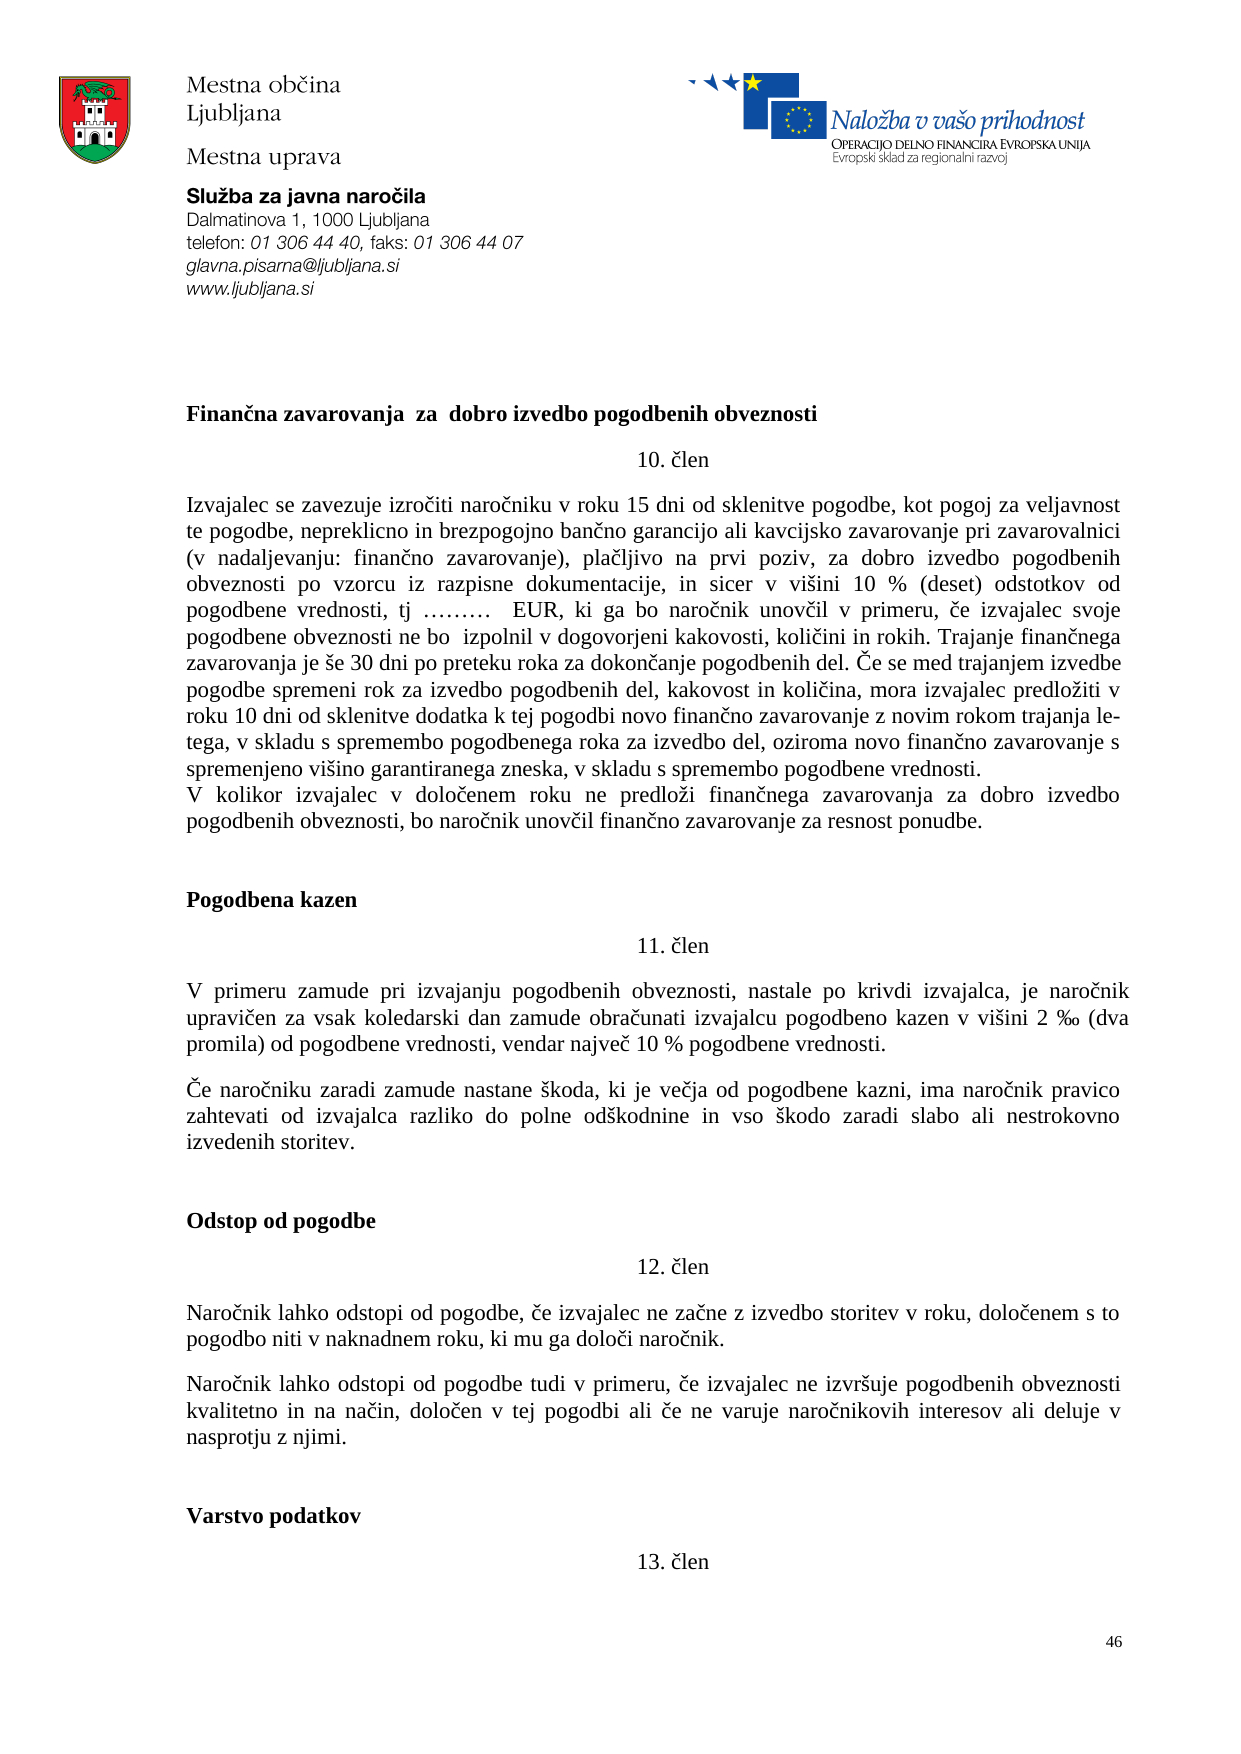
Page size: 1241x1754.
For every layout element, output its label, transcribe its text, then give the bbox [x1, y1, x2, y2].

picture [59, 73, 537, 302]
text V kolikor izvajalec v določenem roku ne predloži finančnega zavarovanja za dobro izvedbo pogodbenih obveznosti, bo naročnik unovčil finančno zavarovanje za resnost ponudbe. [186, 781, 1122, 834]
text Odstop od pogodbe [186, 1207, 1122, 1234]
text Če naročniku zaradi zamude nastane škoda, ki je večja od pogodbene kazni, ima naročnik pravico zahtevati od izvajalca razliko do polne odškodnine in vso škodo zaradi slabo ali nestrokovno izvedenih storitev. [186, 1076, 1122, 1155]
picture [688, 73, 1091, 165]
text Izvajalec se zavezuje izročiti naročniku v roku 15 dni od sklenitve pogodbe, kot pogoj za veljavnost te pogodbe, nepreklicno in brezpogojno bančno garancijo ali kavcijsko zavarovanje pri zavarovalnici (v nadaljevanju: finančno zavarovanje), plačljivo na prvi poziv, za dobro izvedbo pogodbenih obveznosti po vzorcu iz razpisne dokumentacije, in sicer v višini 10 % (deset) odstotkov od pogodbene vrednosti, tj ……… EUR, ki ga bo naročnik unovčil v primeru, če izvajalec svoje pogodbene obveznosti ne bo izpolnil v dogovorjeni kakovosti, količini in rokih. Trajanje finančnega zavarovanja je še 30 dni po preteku roka za dokončanje pogodbenih del. Če se med trajanjem izvedbe pogodbe spremeni rok za izvedbo pogodbenih del, kakovost in količina, mora izvajalec predložiti v roku 10 dni od sklenitve dodatka k tej pogodbi novo finančno zavarovanje z novim rokom trajanja le-tega, v skladu s spremembo pogodbenega roka za izvedbo del, oziroma novo finančno zavarovanje s spremenjeno višino garantiranega zneska, v skladu s spremembo pogodbene vrednosti. [186, 491, 1122, 781]
text Naročnik lahko odstopi od pogodbe, če izvajalec ne začne z izvedbo storitev v roku, določenem s to pogodbo niti v naknadnem roku, ki mu ga določi naročnik. [186, 1298, 1122, 1351]
text 12. člen [223, 1253, 1122, 1279]
text 11. člen [223, 932, 1122, 958]
text Finančna zavarovanja za dobro izvedbo pogodbenih obveznosti [186, 400, 1122, 426]
text Naročnik lahko odstopi od pogodbe tudi v primeru, če izvajalec ne izvršuje pogodbenih obveznosti kvalitetno in na način, določen v tej pogodbi ali če ne varuje naročnikovih interesov ali deluje v nasprotju z njimi. [186, 1370, 1122, 1449]
text Pogodbena kazen [186, 886, 1115, 913]
text V primeru zamude pri izvajanju pogodbenih obveznosti, nastale po krivdi izvajalca, je naročnik upravičen za vsak koledarski dan zamude obračunati izvajalcu pogodbeno kazen v višini 2 ‰ (dva promila) od pogodbene vrednosti, vendar največ 10 % pogodbene vrednosti. [186, 977, 1131, 1057]
text Varstvo podatkov [186, 1502, 1122, 1528]
text 10. člen [223, 446, 1122, 472]
text 13. člen [223, 1548, 1122, 1574]
